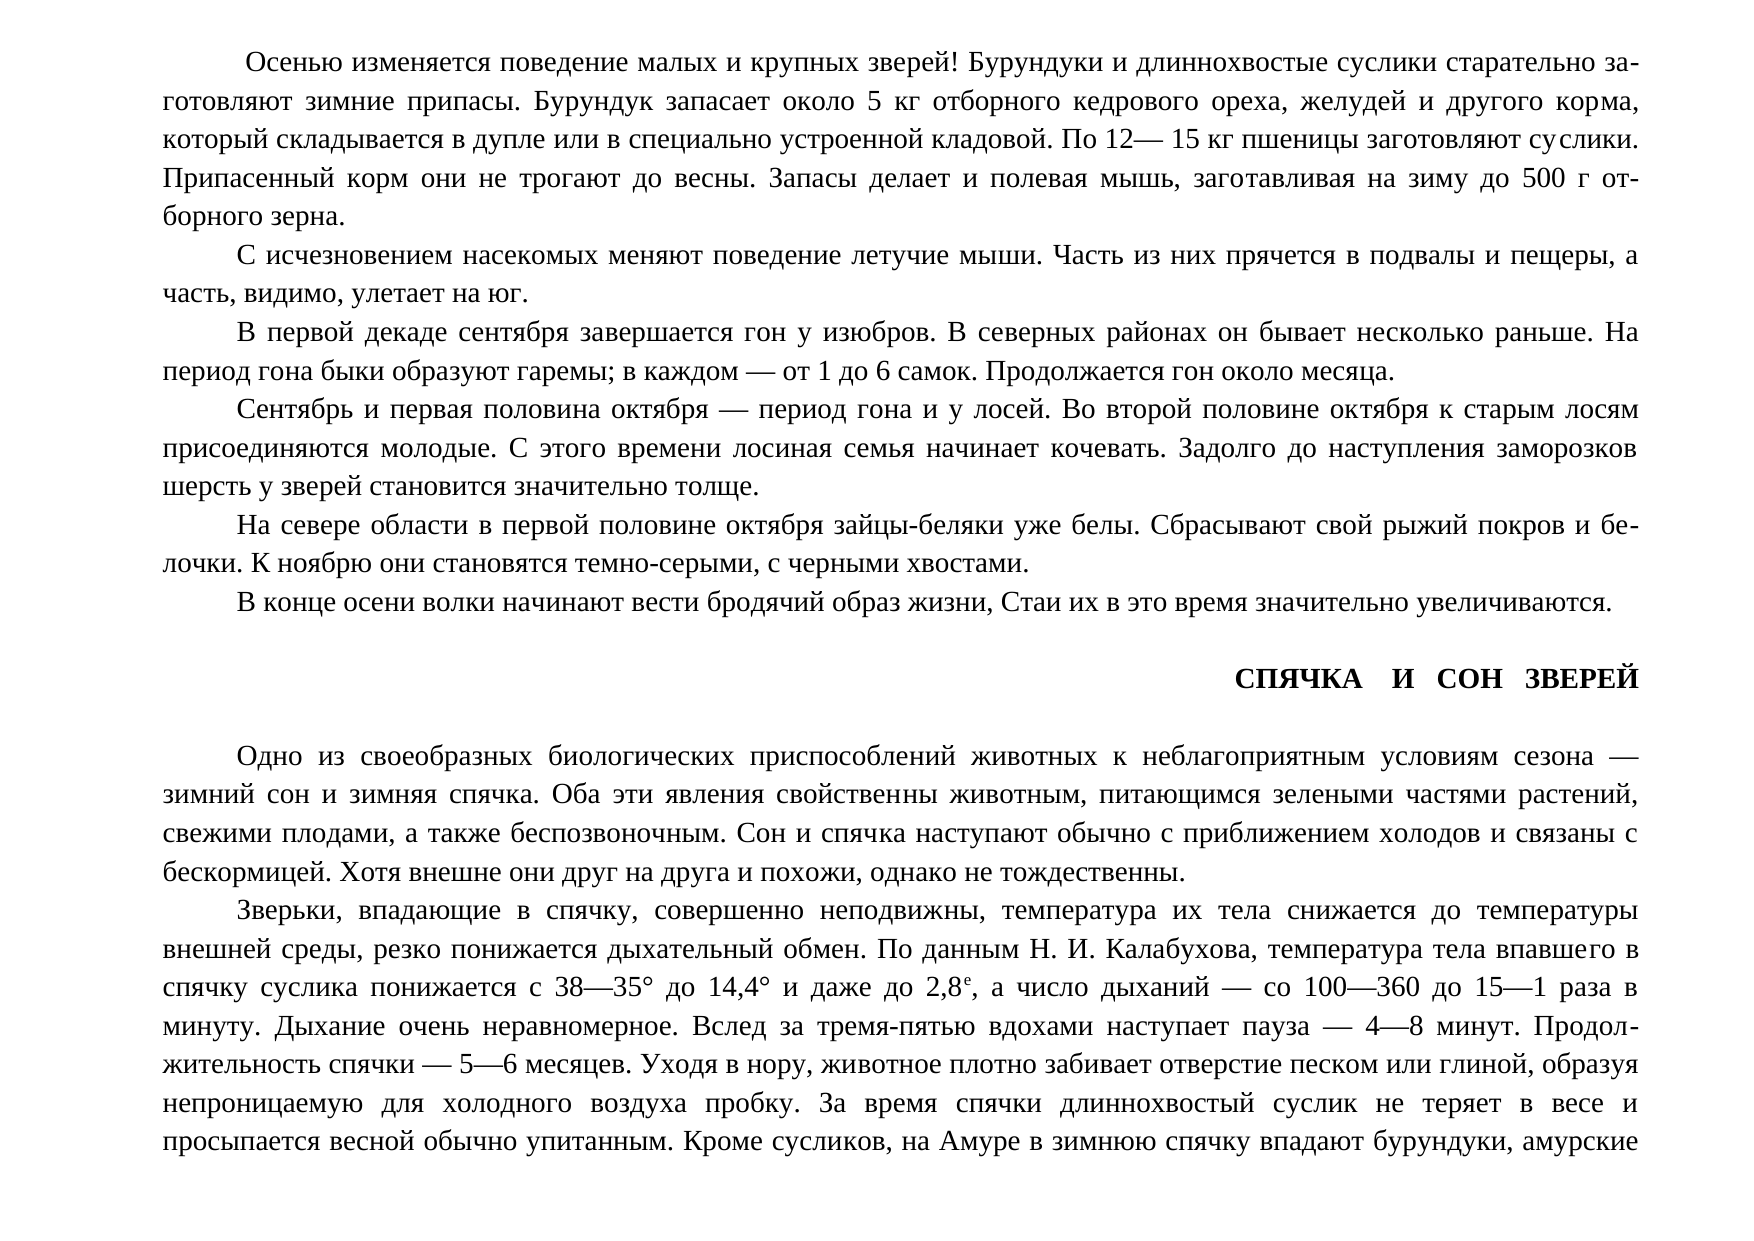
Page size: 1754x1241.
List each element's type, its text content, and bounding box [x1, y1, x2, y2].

text В первой декаде сентября завершается гон у изюбров. В северных районах он бывает несколько раньше. На период гона быки образуют гаремы; в каждом — от 1 до 6 самок. Продолжается гон около месяца. [162, 314, 1639, 386]
text На севере области в первой половине октября зайцы-беляки уже белы. Сбрасывают свой рыжий покров и белочки. К ноябрю они становятся темно-серыми, с черными хвостами. [162, 507, 1639, 579]
text Сентябрь и первая половина октября — период гона и у лосей. Во второй половине октября к старым лосям присоединяются молодые. С этого времени лосиная семья начинает кочевать. Задолго до наступления заморозков шерсть у зверей становится значительно толще. [162, 391, 1639, 502]
text В конце осени волки начинают вести бродячий образ жизни, Стаи их в это время значительно увеличиваются. [162, 584, 1639, 617]
text С исчезновением насекомых меняют поведение летучие мыши. Часть из них прячется в подвалы и пещеры, а часть, видимо, улетает на юг. [162, 237, 1639, 309]
text Осенью изменяется поведение малых и крупных зверей! Бурундуки и длиннохвостые суслики старательно заготовляют зимние припасы. Бурундук запасает около 5 кг отборного кедрового ореха, желудей и другого корма, который складывается в дупле или в специально устроенной кладовой. По 12— 15 кг пшеницы заготовляют суслики. Припасенный корм они не трогают до весны. Запасы делает и полевая мышь, заготавливая на зиму до 500 г отборного зерна. [162, 44, 1639, 232]
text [162, 892, 1639, 1157]
text Одно из своеобразных биологических приспособлений животных к неблагоприятным условиям сезона — зимний сон и зимняя спячка. Оба эти явления свойственны животным, питающимся зелеными частями растений, свежими плодами, а также беспозвоночным. Сон и спячка наступают обычно с приближением холодов и связаны с бескормицей. Хотя внешне они друг на друга и похожи, однако не тождественны. [162, 738, 1639, 887]
text СПЯЧКА И СОН ЗВЕРЕЙ [162, 661, 1639, 694]
